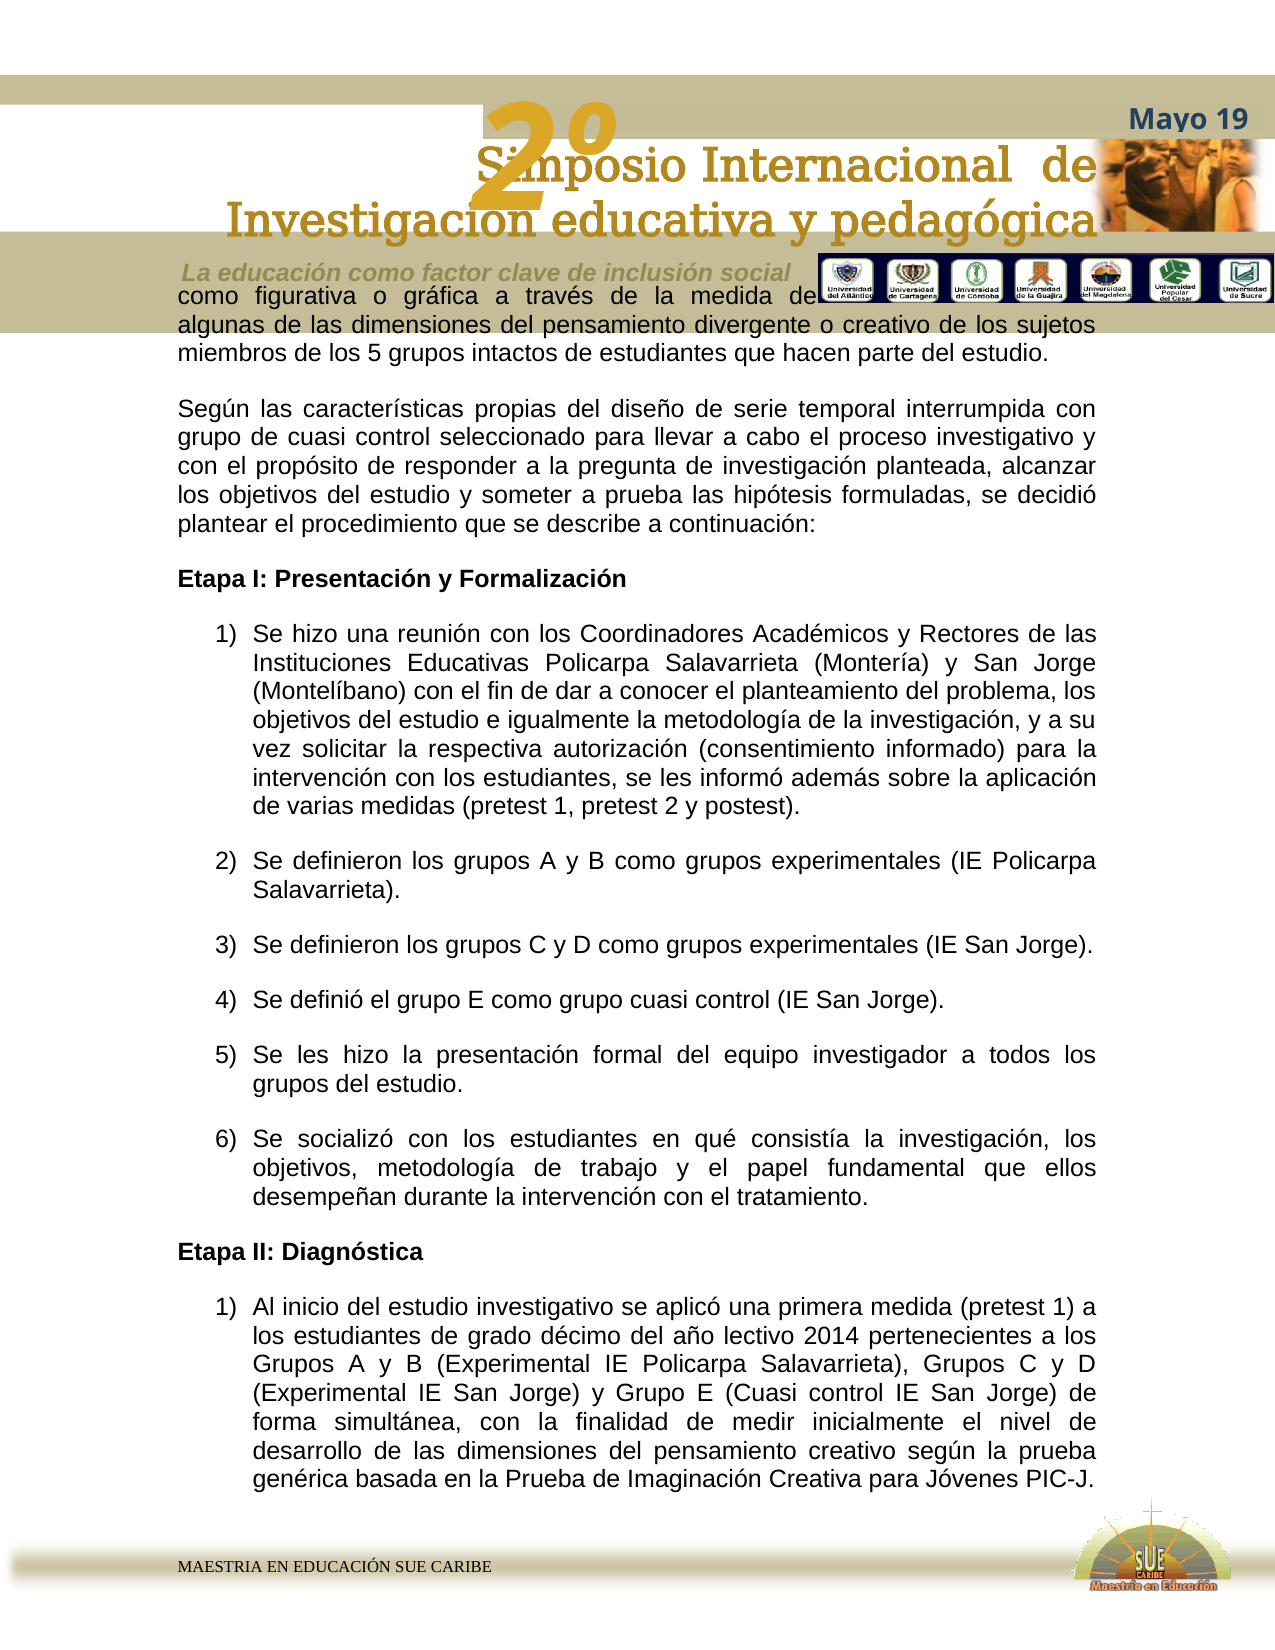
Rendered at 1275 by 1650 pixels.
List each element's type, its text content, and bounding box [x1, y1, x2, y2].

text Etapa I: Presentación y Formalización [177, 564, 1098, 592]
list Se socializó con los estudiantes en qué consistía la investigación, los objetivos, metodología de trabajo y el papel fundamental que ellos desempeñan durante la intervención con el tratamiento. [215, 1124, 1098, 1211]
list Se hizo una reunión con los Coordinadores Académicos y Rectores de las Instituciones Educativas Policarpa Salavarrieta (Montería) y San Jorge (Montelíbano) con el fin de dar a conocer el planteamiento del problema, los objetivos del estudio e igualmente la metodología de la investigación, y a su vez solicitar la respectiva autorización (consentimiento informado) para la intervención con los estudiantes, se les informó además sobre la aplicación de varias medidas (pretest 1, pretest 2 y postest). [215, 619, 1098, 820]
list Al inicio del estudio investigativo se aplicó una primera medida (pretest 1) a los estudiantes de grado décimo del año lectivo 2014 pertenecientes a los Grupos A y B (Experimental IE Policarpa Salavarrieta), Grupos C y D (Experimental IE San Jorge) y Grupo E (Cuasi control IE San Jorge) de forma simultánea, con la finalidad de medir inicialmente el nivel de desarrollo de las dimensiones del pensamiento creativo según la prueba genérica basada en la Prueba de Imaginación Creativa para Jóvenes PIC-J. [215, 1292, 1098, 1493]
text Etapa II: Diagnóstica [177, 1237, 1098, 1266]
list Se definieron los grupos C y D como grupos experimentales (IE San Jorge). [215, 930, 1098, 959]
list Se definieron los grupos A y B como grupos experimentales (IE Policarpa Salavarrieta). [215, 846, 1098, 904]
picture [0, 1495, 1275, 1600]
text Según las características propias del diseño de serie temporal interrumpida con grupo de cuasi control seleccionado para llevar a cabo el proceso investigativo y con el propósito de responder a la pregunta de investigación planteada, alcanzar los objetivos del estudio y someter a prueba las hipótesis formuladas, se decidió plantear el procedimiento que se describe a continuación: [177, 393, 1098, 537]
list Se les hizo la presentación formal del equipo investigador a todos los grupos del estudio. [215, 1040, 1098, 1098]
list Se definió el grupo E como grupo cuasi control (IE San Jorge). [215, 985, 1098, 1014]
picture [818, 253, 1274, 303]
picture [1084, 139, 1269, 231]
